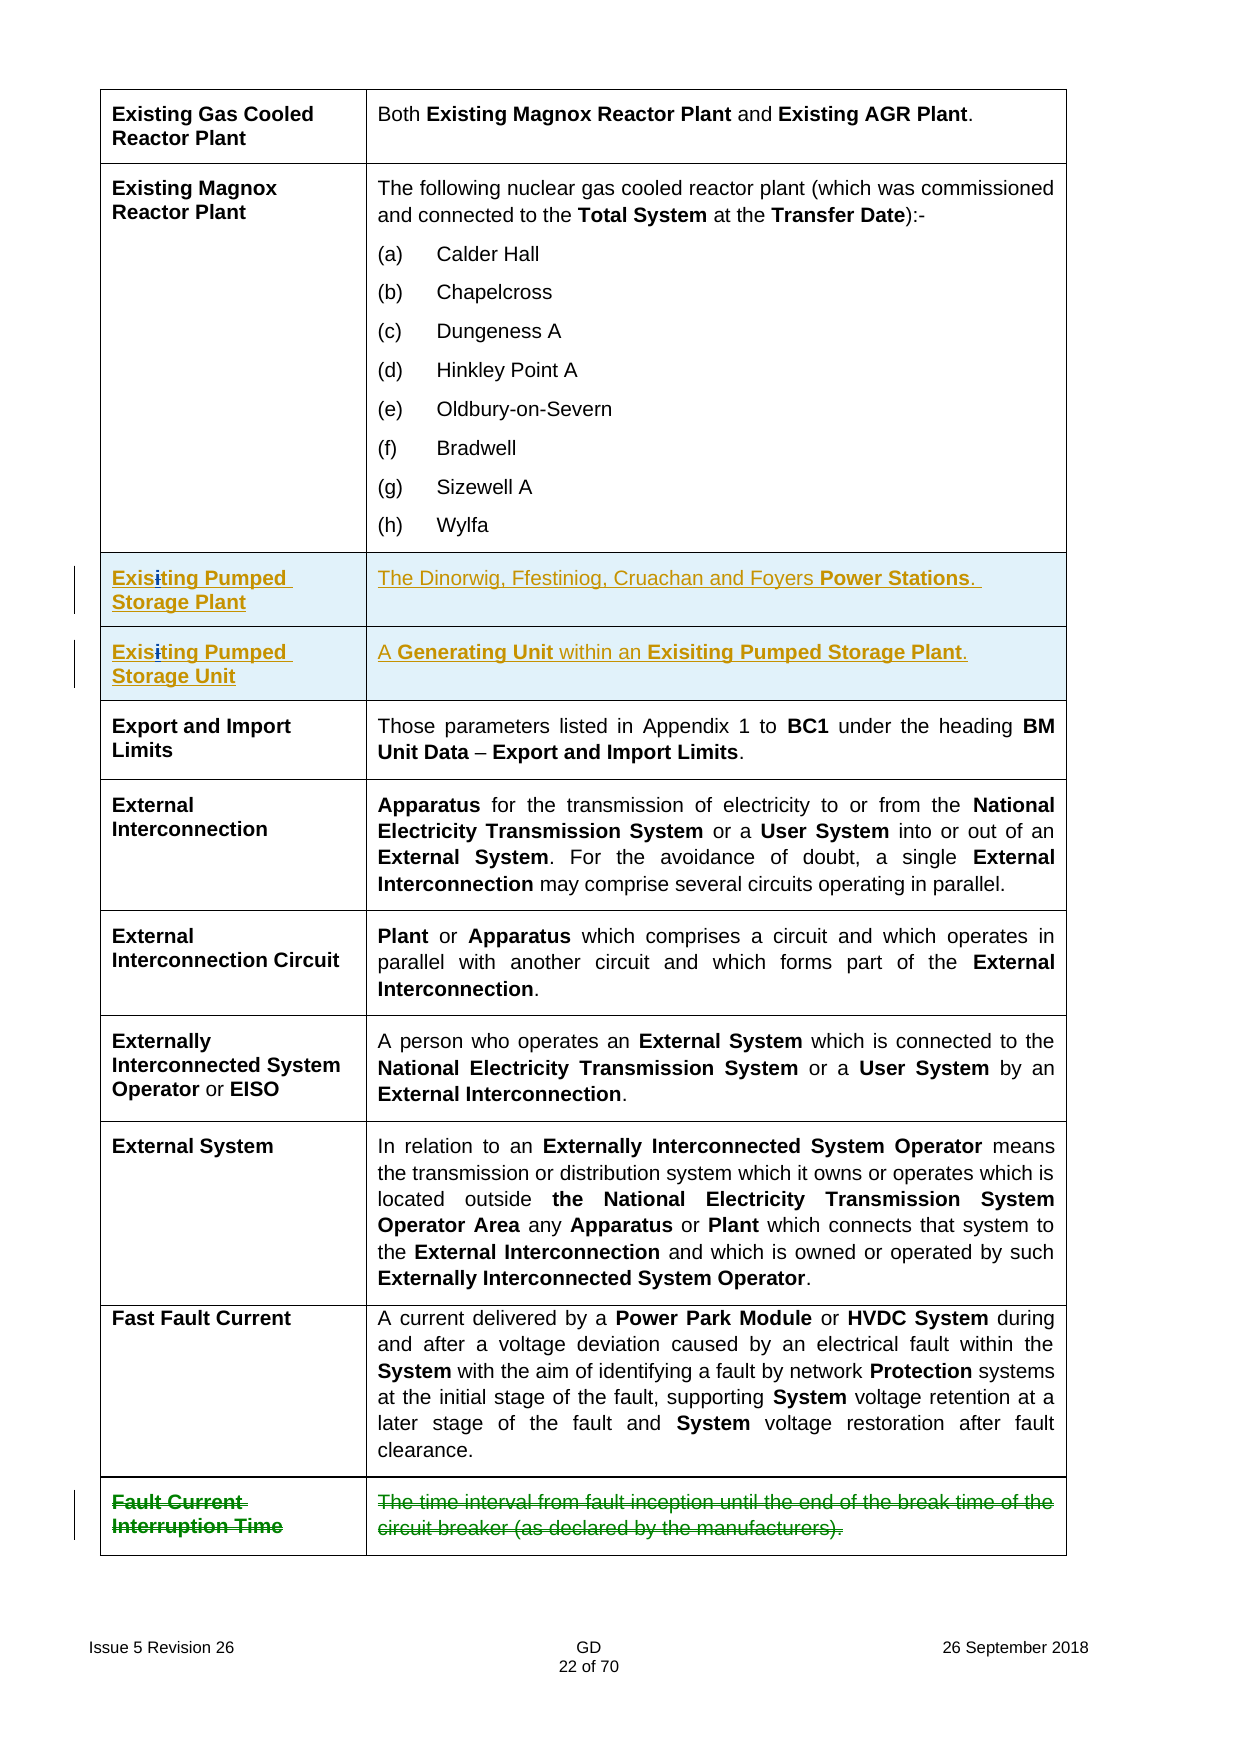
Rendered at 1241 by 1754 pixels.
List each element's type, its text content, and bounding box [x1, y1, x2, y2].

table_cell The following nuclear gas cooled reactor plant (which was commissioned and connected to the Total System at the Transfer Date):- (a) Calder Hall (b) Chapelcross (c) Dungeness A (d) Hinkley Point A (e) Oldbury-on-Severn (f) Bradwell (g) Sizewell A (h) Wylfa [367, 164, 1066, 552]
table_cell A person who operates an External System which is connected to the National Electricity Transmission System or a User System by an External Interconnection. [367, 1016, 1066, 1121]
table_cell Those parameters listed in Appendix 1 to BC1 under the heading BM Unit Data – Export and Import Limits. [367, 701, 1066, 779]
table_cell A current delivered by a Power Park Module or HVDC System during and after a voltage deviation caused by an electrical fault within the System with the aim of identifying a fault by network Protection systems at the initial stage of the fault, supporting System voltage retention at a later stage of the fault and System voltage restoration after fault clearance. [367, 1306, 1066, 1476]
table_cell Externally Interconnected System Operator or EISO [101, 1016, 366, 1121]
table_cell Both Existing Magnox Reactor Plant and Existing AGR Plant. [367, 90, 1066, 163]
table_cell [101, 1478, 366, 1555]
table_cell Existing Magnox Reactor Plant [101, 164, 366, 552]
table_cell In relation to an Externally Interconnected System Operator means the transmission or distribution system which it owns or operates which is located outside the National Electricity Transmission System Operator Area any Apparatus or Plant which connects that system to the External Interconnection and which is owned or operated by such Externally Interconnected System Operator. [367, 1122, 1066, 1305]
table_cell Plant or Apparatus which comprises a circuit and which operates in parallel with another circuit and which forms part of the External Interconnection. [367, 911, 1066, 1015]
table_cell External Interconnection Circuit [101, 911, 366, 1015]
table_cell [367, 1478, 1066, 1555]
table_cell External System [101, 1122, 366, 1305]
table_cell External Interconnection [101, 780, 366, 910]
table_cell Apparatus for the transmission of electricity to or from the National Electricity Transmission System or a User System into or out of an External System. For the avoidance of doubt, a single External Interconnection may comprise several circuits operating in parallel. [367, 780, 1066, 910]
table_cell Export and Import Limits [101, 701, 366, 779]
table_cell Existing Gas Cooled Reactor Plant [101, 90, 366, 163]
table_cell Fast Fault Current [101, 1306, 366, 1476]
